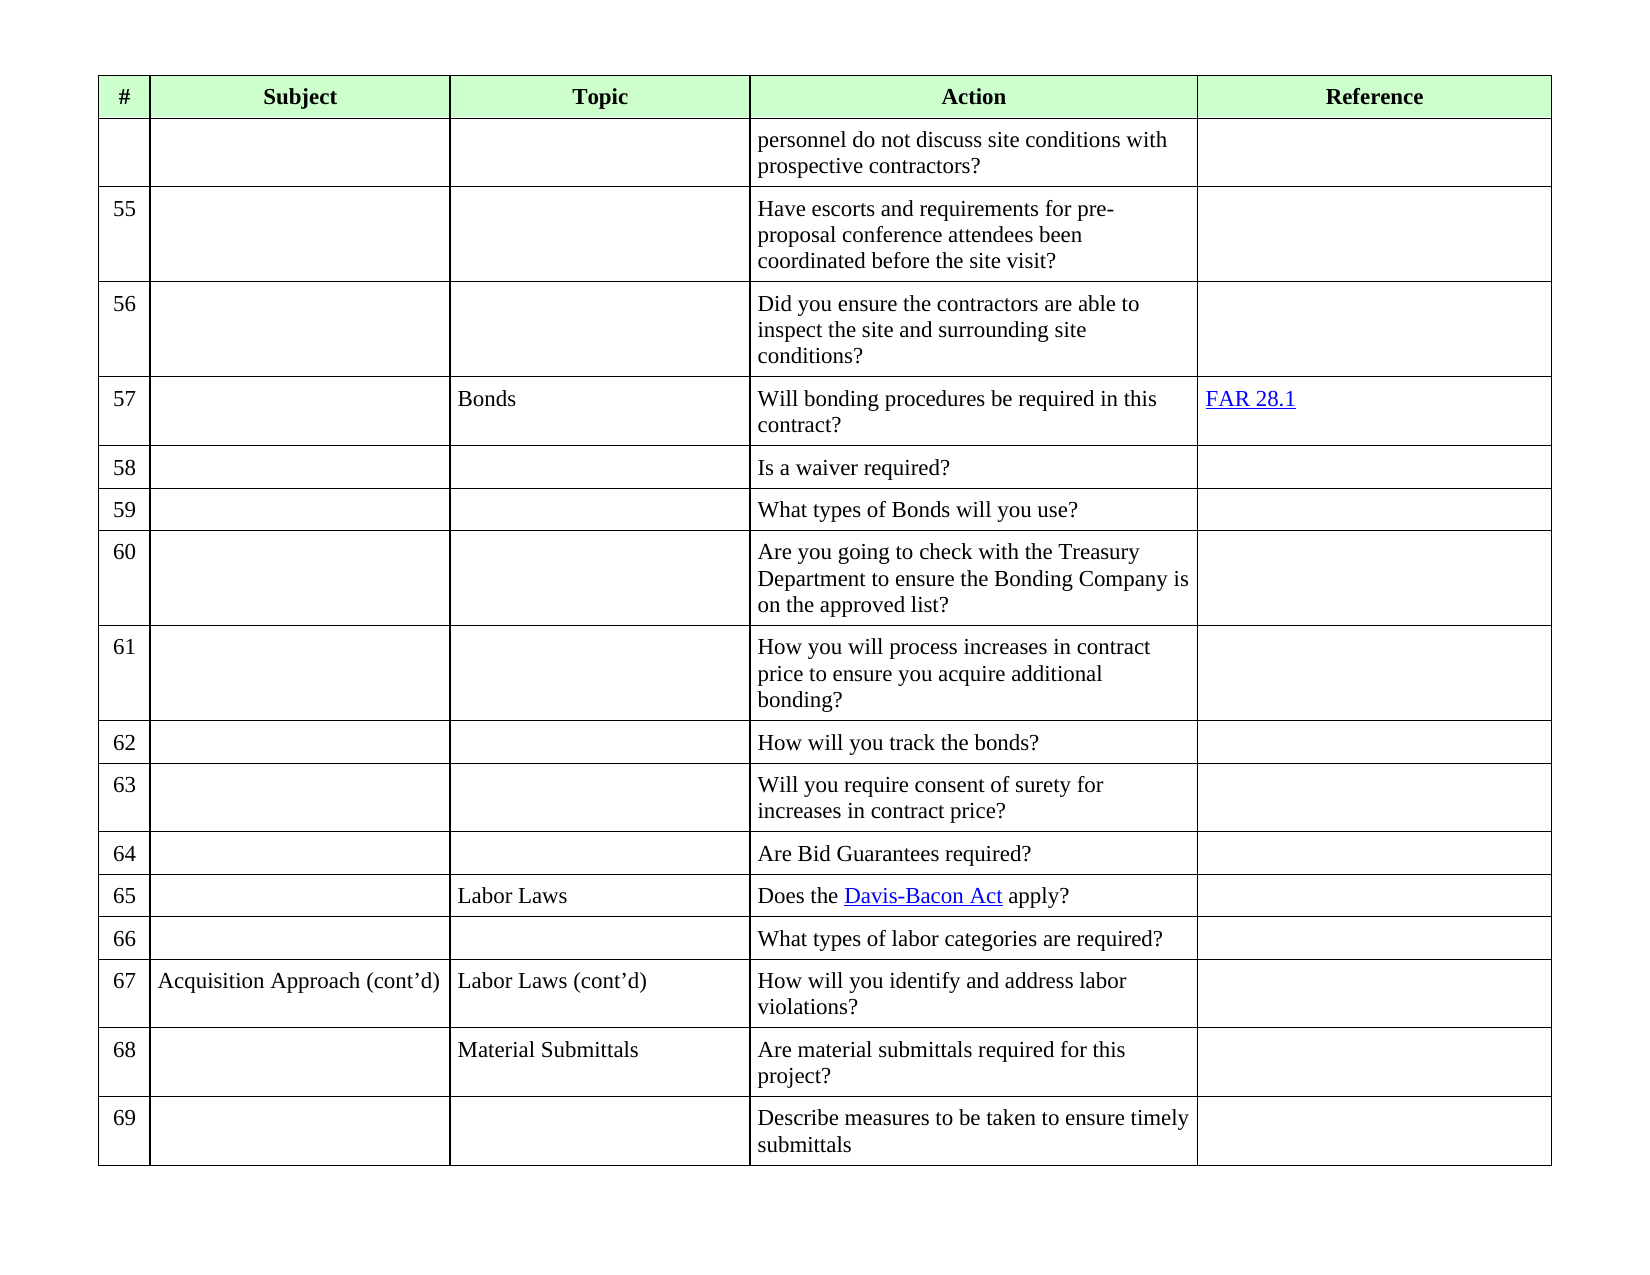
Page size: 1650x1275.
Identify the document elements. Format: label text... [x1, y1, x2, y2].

table_cell [151, 1097, 449, 1165]
table_cell [1198, 119, 1551, 186]
table_cell [1198, 1028, 1551, 1096]
table_cell Are you going to check with the Treasury Department to ensure the Bonding Company is on the approved list? [751, 531, 1197, 625]
table_cell Labor Laws (cont’d) [451, 960, 749, 1027]
table_cell What types of Bonds will you use? [751, 489, 1197, 530]
table_cell Describe measures to be taken to ensure timely submittals [751, 1097, 1197, 1165]
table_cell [751, 119, 1197, 186]
table_cell [451, 119, 749, 186]
table_cell [151, 875, 449, 916]
table_cell [451, 1097, 749, 1165]
table_cell [151, 626, 449, 720]
table_cell [151, 1028, 449, 1096]
table_cell How will you track the bonds? [751, 721, 1197, 762]
table_cell [1198, 960, 1551, 1027]
table_cell Are Bid Guarantees required? [751, 832, 1197, 874]
table_cell [451, 489, 749, 530]
table_cell [1198, 721, 1551, 762]
table_cell [1198, 531, 1551, 625]
table_cell [1198, 1097, 1551, 1165]
table_cell [151, 917, 449, 958]
table_cell What types of labor categories are required? [751, 917, 1197, 958]
table_cell [1198, 489, 1551, 530]
table_cell Will bonding procedures be required in this contract? [751, 377, 1197, 445]
table_cell [1198, 187, 1551, 281]
table_header Subject [151, 76, 449, 117]
table_cell Bonds [451, 377, 749, 445]
table_cell Did you ensure the contractors are able to inspect the site and surrounding site conditions? [751, 282, 1197, 376]
table_cell [451, 626, 749, 720]
table_cell [1198, 832, 1551, 874]
table_cell 64 [99, 832, 149, 874]
table_cell 60 [99, 531, 149, 625]
table_cell 67 [99, 960, 149, 1027]
table_cell 66 [99, 917, 149, 958]
table_header Topic [451, 76, 749, 117]
table_cell 57 [99, 377, 149, 445]
table_cell [451, 832, 749, 874]
table_cell How you will process increases in contract price to ensure you acquire additional bonding? [751, 626, 1197, 720]
table_cell Acquisition Approach (cont’d) [151, 960, 449, 1027]
table_cell [1198, 446, 1551, 487]
table_cell [1198, 282, 1551, 376]
table_cell [451, 187, 749, 281]
table_cell [1198, 626, 1551, 720]
table_cell 68 [99, 1028, 149, 1096]
table_cell [151, 531, 449, 625]
table_cell [451, 764, 749, 831]
table_cell [451, 446, 749, 487]
table_cell 54 [99, 119, 149, 186]
table_cell [151, 446, 449, 487]
table_cell 65 [99, 875, 149, 916]
table_cell [1198, 917, 1551, 958]
table_cell [151, 721, 449, 762]
table_header # [99, 76, 149, 117]
table_cell [1198, 764, 1551, 831]
table_cell 56 [99, 282, 149, 376]
table_cell FAR 28.1 [1198, 377, 1551, 445]
table_cell [451, 531, 749, 625]
table_cell 55 [99, 187, 149, 281]
table_cell [1198, 875, 1551, 916]
table_cell 59 [99, 489, 149, 530]
table_cell 63 [99, 764, 149, 831]
table_cell [451, 282, 749, 376]
table_cell How will you identify and address labor violations? [751, 960, 1197, 1027]
table_cell 62 [99, 721, 149, 762]
table_cell [451, 917, 749, 958]
table_cell [151, 489, 449, 530]
table_cell Will you require consent of surety for increases in contract price? [751, 764, 1197, 831]
table_cell Does the Davis-Bacon Act apply? [751, 875, 1197, 916]
table_cell [151, 187, 449, 281]
table_header Action [751, 76, 1197, 117]
table_cell Material Submittals [451, 1028, 749, 1096]
table_cell [151, 764, 449, 831]
table_cell 69 [99, 1097, 149, 1165]
table_header Reference [1198, 76, 1551, 117]
table_cell Labor Laws [451, 875, 749, 916]
table_cell Are material submittals required for this project? [751, 1028, 1197, 1096]
table_cell 61 [99, 626, 149, 720]
table_cell [151, 282, 449, 376]
table_cell [151, 832, 449, 874]
table_cell 58 [99, 446, 149, 487]
table_cell [151, 119, 449, 186]
table_cell Have escorts and requirements for pre-proposal conference attendees been coordinated before the site visit? [751, 187, 1197, 281]
table_cell [451, 721, 749, 762]
table_cell [151, 377, 449, 445]
table_cell Is a waiver required? [751, 446, 1197, 487]
